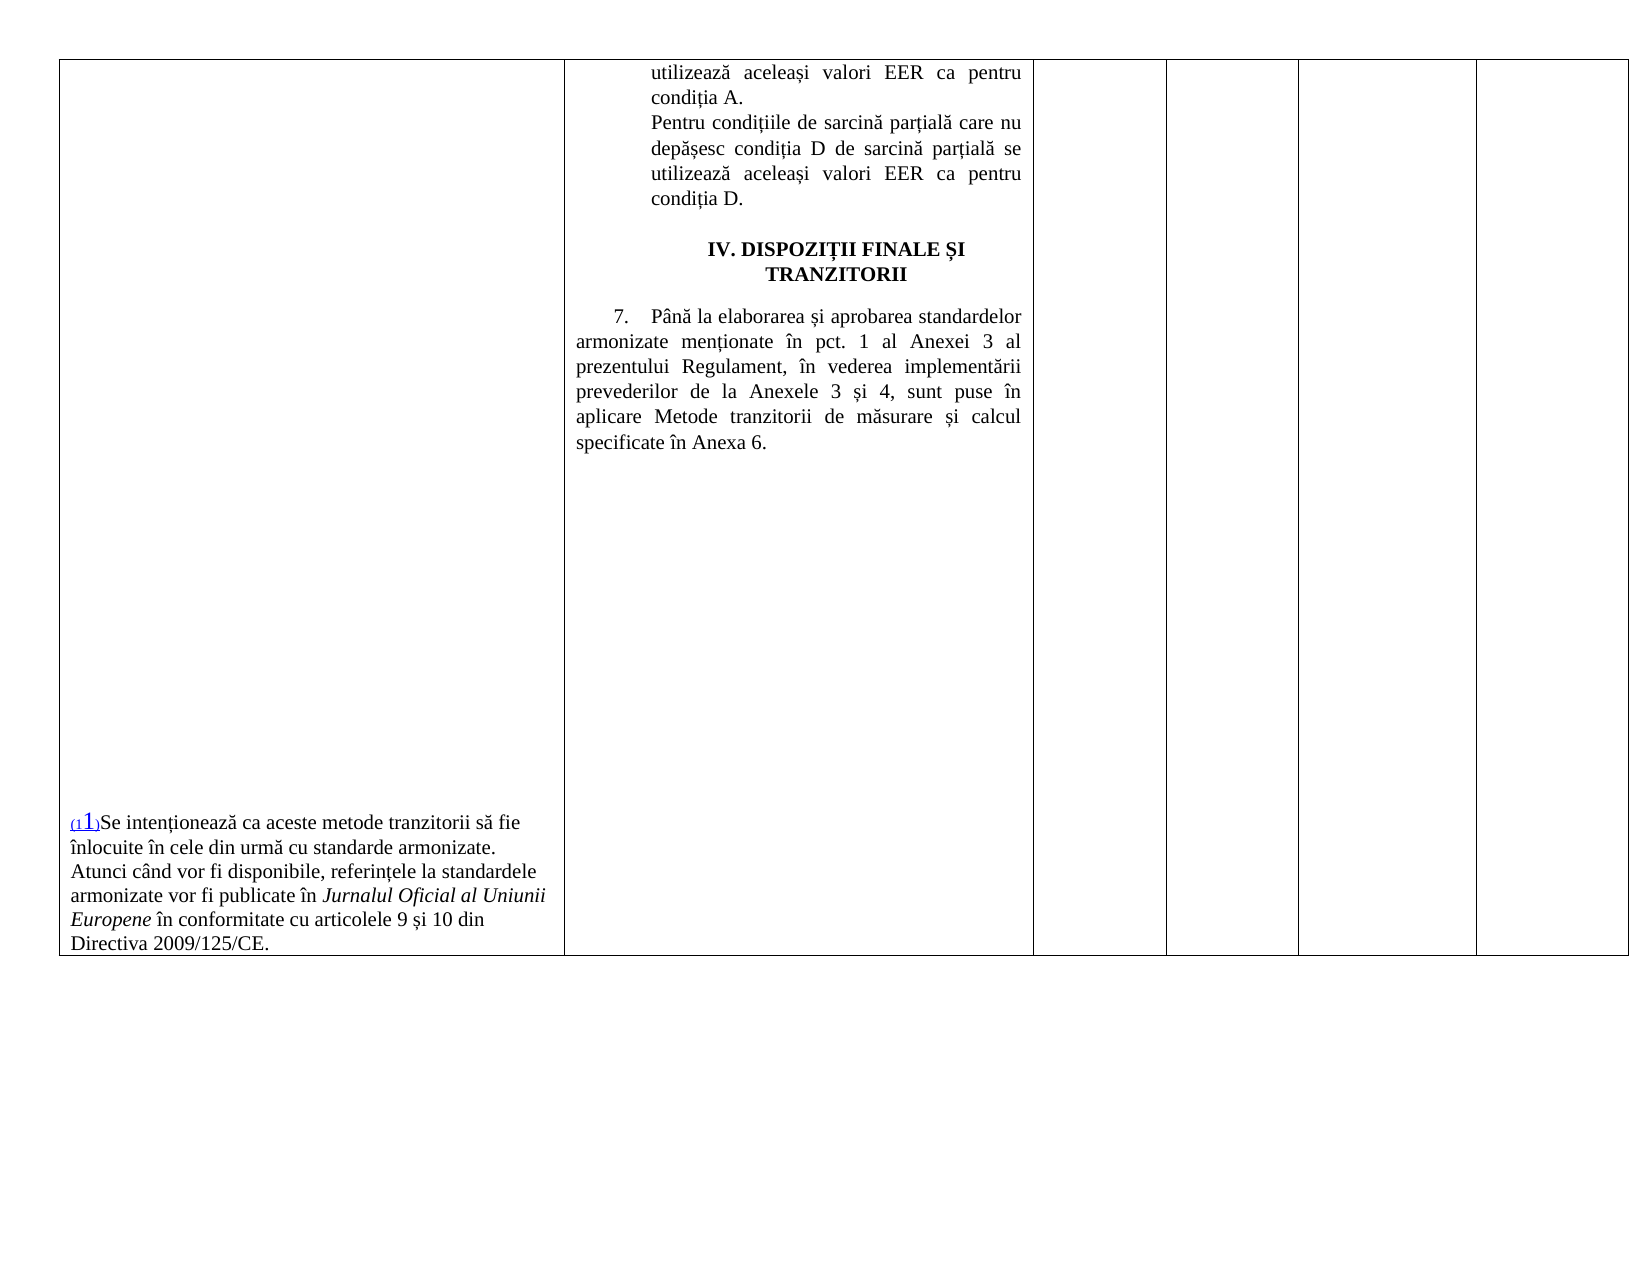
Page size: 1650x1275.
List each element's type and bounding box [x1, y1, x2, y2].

table_cell [1477, 60, 1628, 955]
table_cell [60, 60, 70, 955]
table_cell [1034, 60, 1166, 955]
table_cell [1167, 60, 1298, 955]
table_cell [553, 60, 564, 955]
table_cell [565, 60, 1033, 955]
table_cell [1299, 60, 1476, 955]
